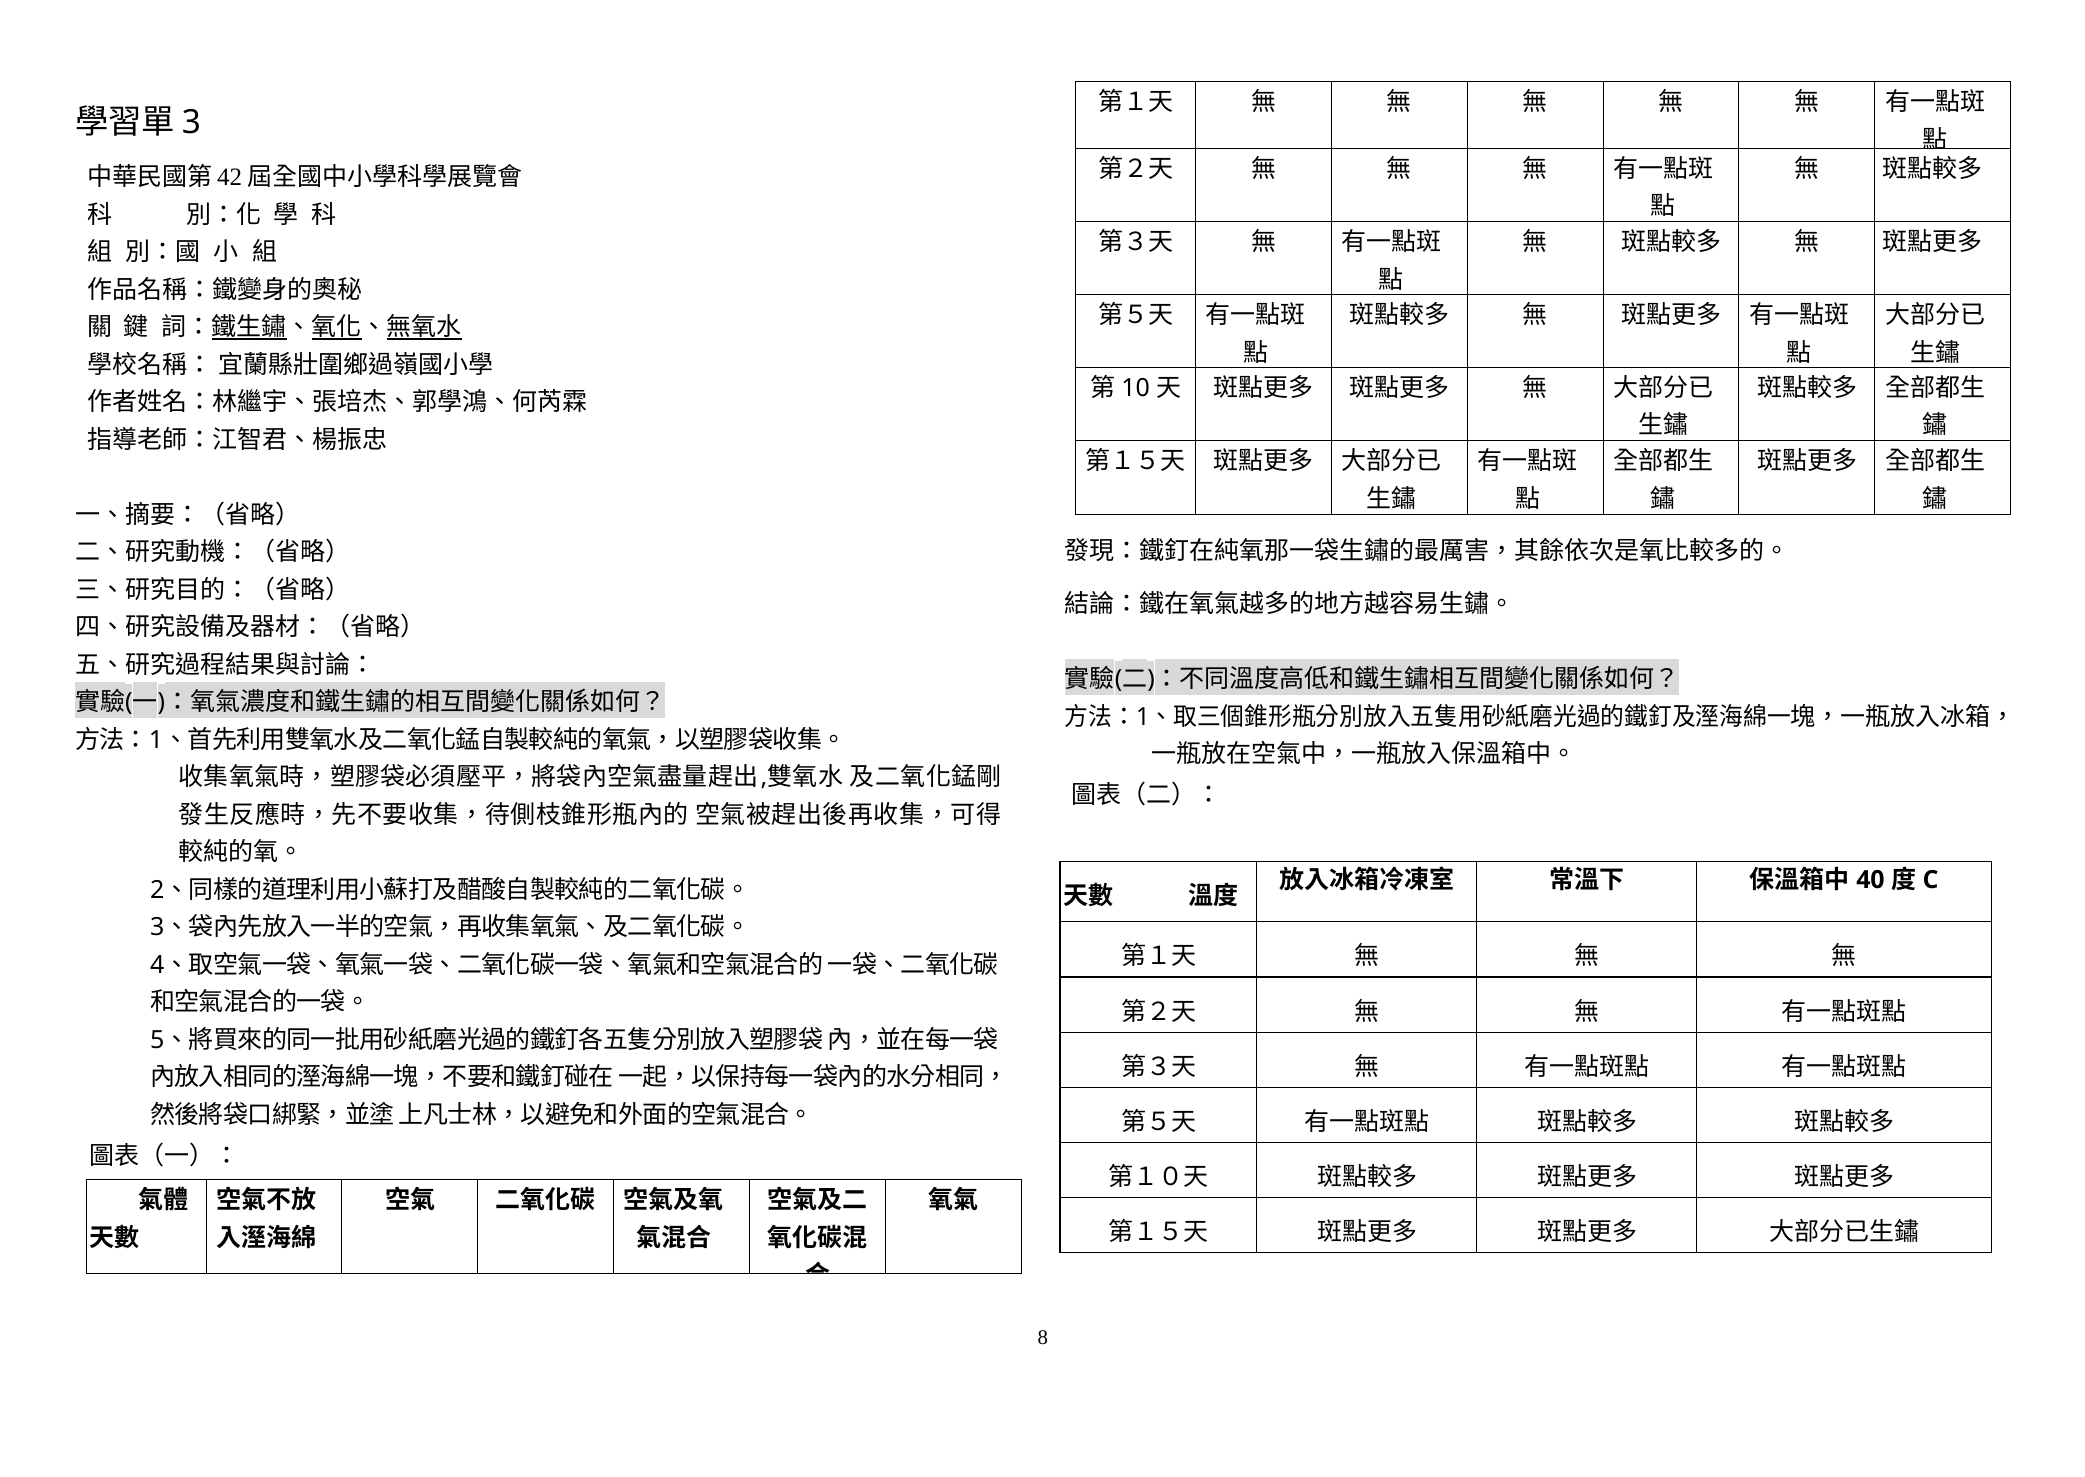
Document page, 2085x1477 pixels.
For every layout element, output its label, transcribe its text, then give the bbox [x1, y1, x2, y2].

text 實驗(一)：氧氣濃度和鐵生鏽的相互間變化關係如何？ [75, 681, 1023, 719]
table_cell 有一點斑 點 [1468, 441, 1603, 513]
table_cell 斑點較多 [1875, 149, 2010, 221]
table_cell 無 [1739, 149, 1874, 221]
table_header 空氣及二 氧化碳混 合 [750, 1180, 885, 1272]
table_cell 第 10 天 [1076, 368, 1195, 440]
table_cell 斑點更多 [1196, 368, 1331, 440]
table_cell 有一點斑 點 [1196, 295, 1331, 367]
table_cell 無 [1468, 149, 1603, 221]
text 2、同樣的道理利用小蘇打及醋酸自製較純的二氧化碳。 [150, 869, 1023, 906]
table_cell 全部都生 鏽 [1604, 441, 1738, 513]
text 圖表（二）： [1064, 773, 1999, 811]
table_cell 無 [1468, 82, 1603, 148]
table_cell 有一點斑點 [1697, 1033, 1991, 1087]
text 結論：鐵在氧氣越多的地方越容易生鏽。 [1064, 583, 1994, 621]
text 3、袋內先放入一半的空氣，再收集氧氣、及二氧化碳。 [150, 906, 1023, 944]
text 4、取空氣一袋、氧氣一袋、二氧化碳一袋、氧氣和空氣混合的 一袋、二氧化碳和空氣混合的一袋。 [150, 944, 1023, 1019]
table_cell 斑點更多 [1697, 1143, 1991, 1197]
text 方法：1、首先利用雙氧水及二氧化錳自製較純的氧氣，以塑膠袋收集。 [75, 719, 1023, 756]
table_cell 有一點斑點 [1875, 82, 2010, 148]
table_cell 斑點更多 [1604, 295, 1738, 367]
table_header 放入冰箱冷凍室 [1257, 862, 1476, 921]
text 指導老師：江智君、楊振忠 [87, 419, 922, 456]
table_cell 大部分已 生鏽 [1332, 441, 1467, 513]
table_cell 大部分已 生鏽 [1604, 368, 1738, 440]
table_cell 無 [1257, 1033, 1476, 1087]
table_cell 有一點斑點 [1697, 978, 1991, 1032]
table_cell 有一點斑點 [1257, 1088, 1476, 1142]
table_cell 斑點更多 [1332, 368, 1467, 440]
table_header 保溫箱中 40 度 C [1697, 862, 1991, 921]
text 5、將買來的同一批用砂紙磨光過的鐵釘各五隻分別放入塑膠袋 內，並在每一袋內放入相同的溼海綿一塊，不要和鐵釘碰在 一起，以保持每一袋內的水分相同，然後將袋口綁緊，並塗 上凡士林，以避免和外面的空氣混合。 [150, 1019, 1023, 1131]
table_cell 無 [1257, 978, 1476, 1032]
text 作品名稱：鐵變身的奧秘 [87, 269, 1023, 306]
table_header 空氣不放 入溼海綿 [207, 1180, 341, 1272]
table_cell 第３天 [1061, 1033, 1256, 1087]
table_cell 無 [1477, 922, 1696, 976]
table_cell 無 [1477, 978, 1696, 1032]
table_cell 無 [1257, 922, 1476, 976]
table_cell 斑點較多 [1332, 295, 1467, 367]
table_cell 第１５天 [1061, 1198, 1256, 1252]
table_cell 有一點斑 點 [1604, 149, 1738, 221]
table_cell 有一點斑 點 [1332, 222, 1467, 294]
table_header 天數 溫度 [1061, 862, 1256, 921]
table_header 氣體 天數 [87, 1180, 206, 1272]
table_cell 無 [1739, 222, 1874, 294]
table_cell 無 [1739, 82, 1874, 148]
table_cell 斑點較多 [1604, 222, 1738, 294]
table_cell 斑點較多 [1697, 1088, 1991, 1142]
table_cell 斑點較多 [1739, 368, 1874, 440]
text 方法：1、取三個錐形瓶分別放入五隻用砂紙磨光過的鐵釘及溼海綿一塊，一瓶放入冰箱，一瓶放在空氣中，一瓶放入保溫箱中。 [1064, 696, 1999, 771]
table_cell 無 [1332, 149, 1467, 221]
text 收集氧氣時，塑膠袋必須壓平，將袋內空氣盡量趕出,雙氧水 及二氧化錳剛發生反應時，先不要收集，待側枝錐形瓶內的 空氣被趕出後再收集，可得較純的氧。 [178, 756, 1002, 869]
table_cell 斑點更多 [1477, 1198, 1696, 1252]
table_cell 斑點更多 [1257, 1198, 1476, 1252]
table_cell 第２天 [1061, 978, 1256, 1032]
table_cell 有一點斑 點 [1739, 295, 1874, 367]
table_cell 第５天 [1076, 295, 1195, 367]
table_cell 第３天 [1076, 222, 1195, 294]
table_cell 斑點較多 [1477, 1088, 1696, 1142]
table_header 氧氣 [886, 1180, 1021, 1272]
text 關 鍵 詞：鐵生鏽、氧化、無氧水 [87, 306, 1009, 344]
table_cell 全部都生鏽 [1875, 368, 2010, 440]
table_cell 斑點更多 [1477, 1143, 1696, 1197]
text 學習單3 [75, 81, 1020, 156]
table_cell 無 [1196, 222, 1331, 294]
text 二、研究動機：（省略） [75, 531, 1020, 569]
table_cell 無 [1332, 82, 1467, 148]
table_cell 無 [1196, 149, 1331, 221]
text 五、研究過程結果與討論： [75, 644, 1023, 681]
text 四、研究設備及器材：（省略） [75, 606, 1010, 644]
table_cell 斑點更多 [1196, 441, 1331, 513]
table_cell 第１天 [1076, 82, 1195, 148]
table_cell 第１天 [1061, 922, 1256, 976]
text 發現：鐵釘在純氧那一袋生鏽的最厲害，其餘依次是氧比較多的。 [1064, 530, 1994, 568]
table_cell 大部分已生鏽 [1875, 295, 2010, 367]
table_cell 無 [1196, 82, 1331, 148]
table_cell 全部都生鏽 [1875, 441, 2010, 513]
table_cell 第１０天 [1061, 1143, 1256, 1197]
table_header 二氧化碳 [478, 1180, 613, 1272]
table_cell 第１５天 [1076, 441, 1195, 513]
text 實驗(二)：不同溫度高低和鐵生鏽相互間變化關係如何？ [1064, 658, 1999, 696]
text 一、摘要：（省略） [75, 494, 1020, 531]
table_cell 無 [1468, 368, 1603, 440]
table_cell 無 [1604, 82, 1738, 148]
text 中華民國第42屆全國中小學科學展覽會 [87, 156, 1020, 194]
table_header 空氣及氧 氣混合 [614, 1180, 749, 1272]
text 組 別：國 小 組 [87, 231, 1023, 269]
table_cell 無 [1468, 222, 1603, 294]
table_header 常溫下 [1477, 862, 1696, 921]
table_cell 有一點斑點 [1477, 1033, 1696, 1087]
table_header 空氣 [342, 1180, 477, 1272]
table_cell 斑點更多 [1739, 441, 1874, 513]
table_cell 第２天 [1076, 149, 1195, 221]
text 學校名稱： 宜蘭縣壯圍鄉過嶺國小學 [87, 344, 922, 381]
table_cell 無 [1468, 295, 1603, 367]
table_cell 無 [1697, 922, 1991, 976]
table_cell 大部分已生鏽 [1697, 1198, 1991, 1252]
table_cell 斑點較多 [1257, 1143, 1476, 1197]
table_cell 第５天 [1061, 1088, 1256, 1142]
text 三、研究目的：（省略） [75, 569, 1010, 606]
text 科 別：化 學 科 [87, 194, 537, 231]
text 圖表（一）： [89, 1136, 1010, 1173]
text 作者姓名：林繼宇、張培杰、郭學鴻、何芮霖 [87, 381, 922, 419]
table_cell 斑點更多 [1875, 222, 2010, 294]
